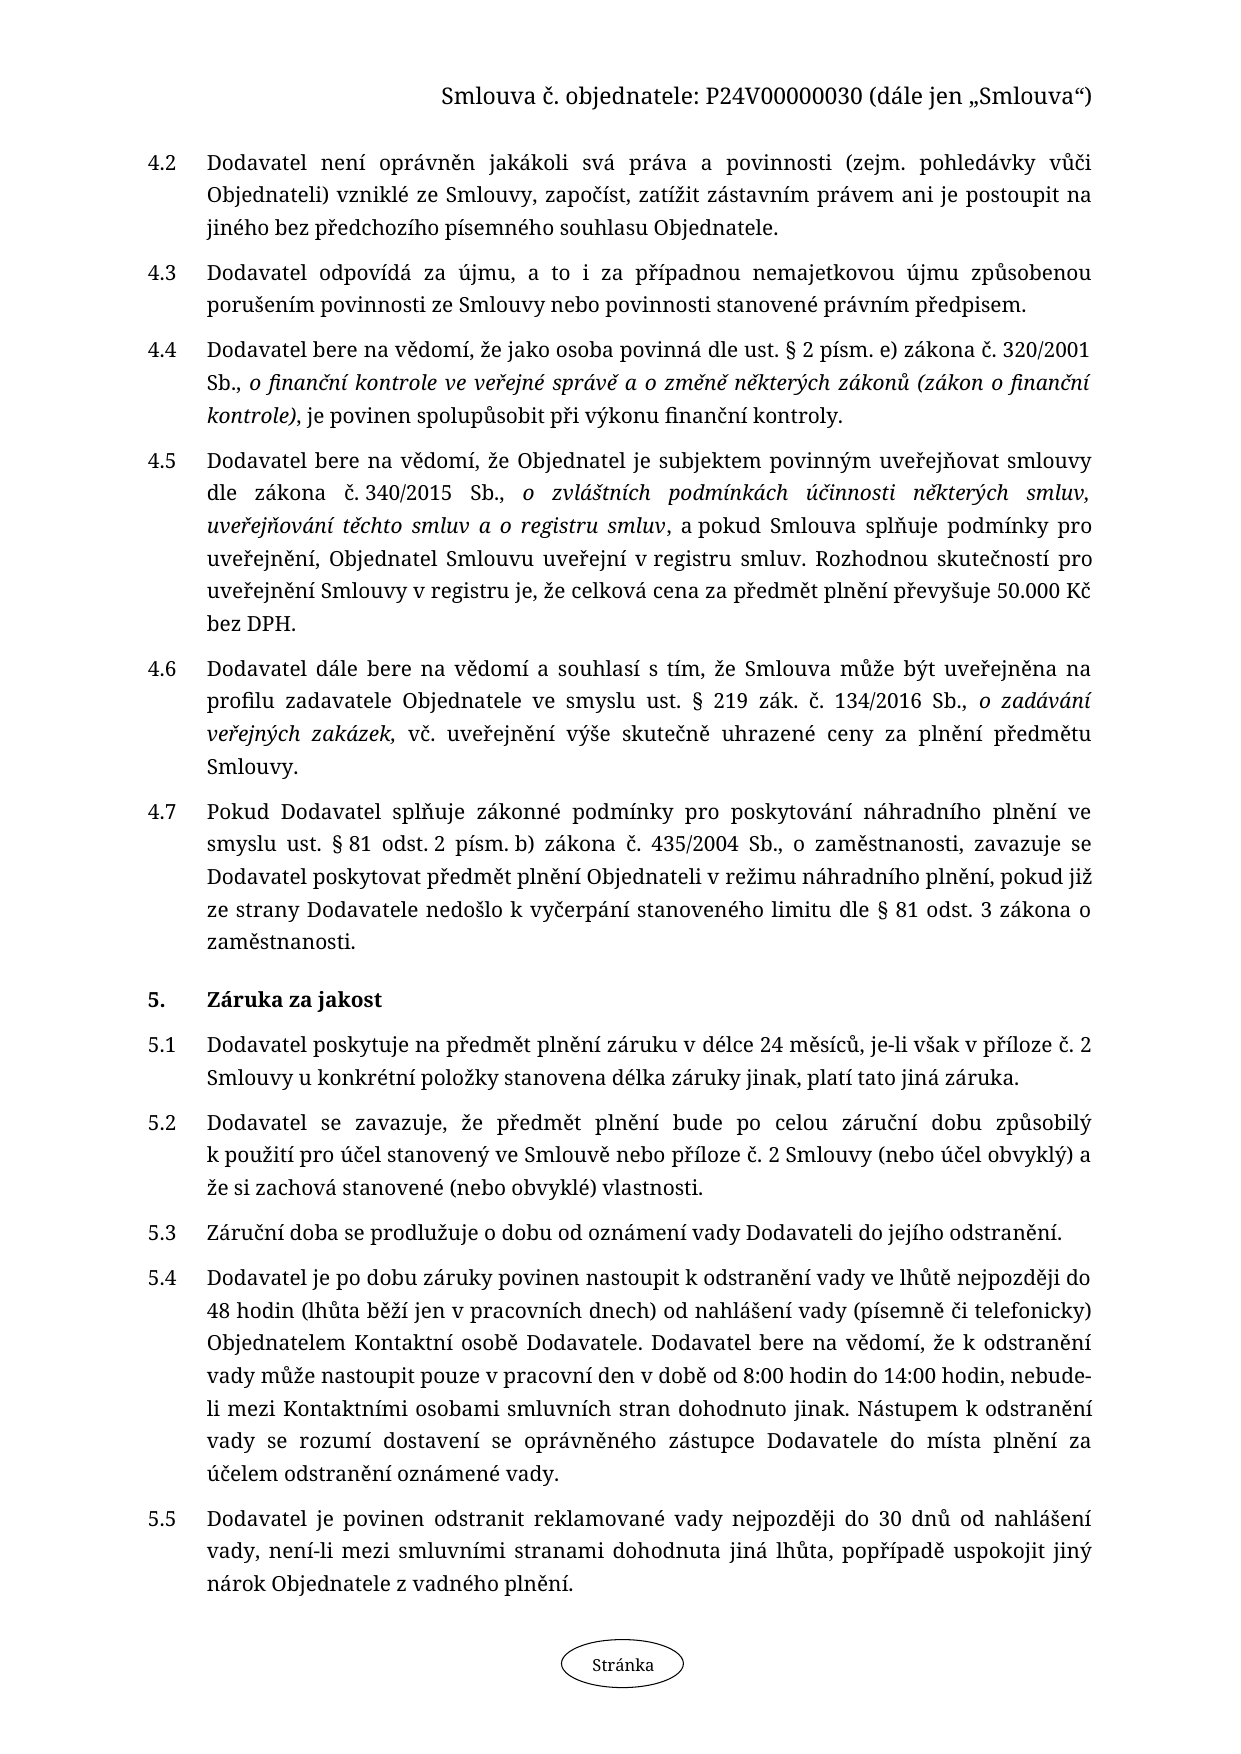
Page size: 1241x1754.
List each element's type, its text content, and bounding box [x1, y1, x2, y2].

list Dodavatel není oprávněn jakákoli svá práva a povinnosti (zejm. pohledávky vůči Objednateli) vzniklé ze Smlouvy, započíst, zatížit zástavním právem ani je postoupit na jiného bez předchozího písemného souhlasu Objednatele. [148, 148, 1093, 241]
list Dodavatel je povinen odstranit reklamované vady nejpozději do 30 dnů od nahlášení vady, není-li mezi smluvními stranami dohodnuta jiná lhůta, popřípadě uspokojit jiný nárok Objednatele z vadného plnění. [148, 1504, 1093, 1598]
list Záruční doba se prodlužuje o dobu od oznámení vady Dodavateli do jejího odstranění. [148, 1218, 1093, 1247]
list Dodavatel bere na vědomí, že Objednatel je subjektem povinným uveřejňovat smlouvy dle zákona č. 340/2015 Sb., o zvláštních podmínkách účinnosti některých smluv, uveřejňování těchto smluv a o registru smluv, a pokud Smlouva splňuje podmínky pro uveřejnění, Objednatel Smlouvu uveřejní v registru smluv. Rozhodnou skutečností pro uveřejnění Smlouvy v registru je, že celková cena za předmět plnění převyšuje 50.000 Kč bez DPH. [148, 446, 1093, 637]
list Záruka za jakost [148, 985, 1093, 1013]
list Dodavatel dále bere na vědomí a souhlasí s tím, že Smlouva může být uveřejněna na profilu zadavatele Objednatele ve smyslu ust. § 219 zák. č. 134/2016 Sb., o zadávání veřejných zakázek, vč. uveřejnění výše skutečně uhrazené ceny za plnění předmětu Smlouvy. [148, 654, 1093, 780]
list Dodavatel se zavazuje, že předmět plnění bude po celou záruční dobu způsobilý k použití pro účel stanovený ve Smlouvě nebo příloze č. 2 Smlouvy (nebo účel obvyklý) a že si zachová stanovené (nebo obvyklé) vlastnosti. [148, 1108, 1093, 1201]
list Dodavatel poskytuje na předmět plnění záruku v délce 24 měsíců, je-li však v příloze č. 2 Smlouvy u konkrétní položky stanovena délka záruky jinak, platí tato jiná záruka. [148, 1030, 1093, 1091]
list Dodavatel odpovídá za újmu, a to i za případnou nemajetkovou újmu způsobenou porušením povinnosti ze Smlouvy nebo povinnosti stanovené právním předpisem. [148, 258, 1093, 319]
list Dodavatel je po dobu záruky povinen nastoupit k odstranění vady ve lhůtě nejpozději do 48 hodin (lhůta běží jen v pracovních dnech) od nahlášení vady (písemně či telefonicky) Objednatelem Kontaktní osobě Dodavatele. Dodavatel bere na vědomí, že k odstranění vady může nastoupit pouze v pracovní den v době od 8:00 hodin do 14:00 hodin, nebude-li mezi Kontaktními osobami smluvních stran dohodnuto jinak. Nástupem k odstranění vady se rozumí dostavení se oprávněného zástupce Dodavatele do místa plnění za účelem odstranění oznámené vady. [148, 1263, 1093, 1487]
list Pokud Dodavatel splňuje zákonné podmínky pro poskytování náhradního plnění ve smyslu ust. § 81 odst. 2 písm. b) zákona č. 435/2004 Sb., o zaměstnanosti, zavazuje se Dodavatel poskytovat předmět plnění Objednateli v režimu náhradního plnění, pokud již ze strany Dodavatele nedošlo k vyčerpání stanoveného limitu dle § 81 odst. 3 zákona o zaměstnanosti. [148, 797, 1093, 956]
list Dodavatel bere na vědomí, že jako osoba povinná dle ust. § 2 písm. e) zákona č. 320/2001 Sb., o finanční kontrole ve veřejné správě a o změně některých zákonů (zákon o finanční kontrole), je povinen spolupůsobit při výkonu finanční kontroly. [148, 336, 1093, 429]
